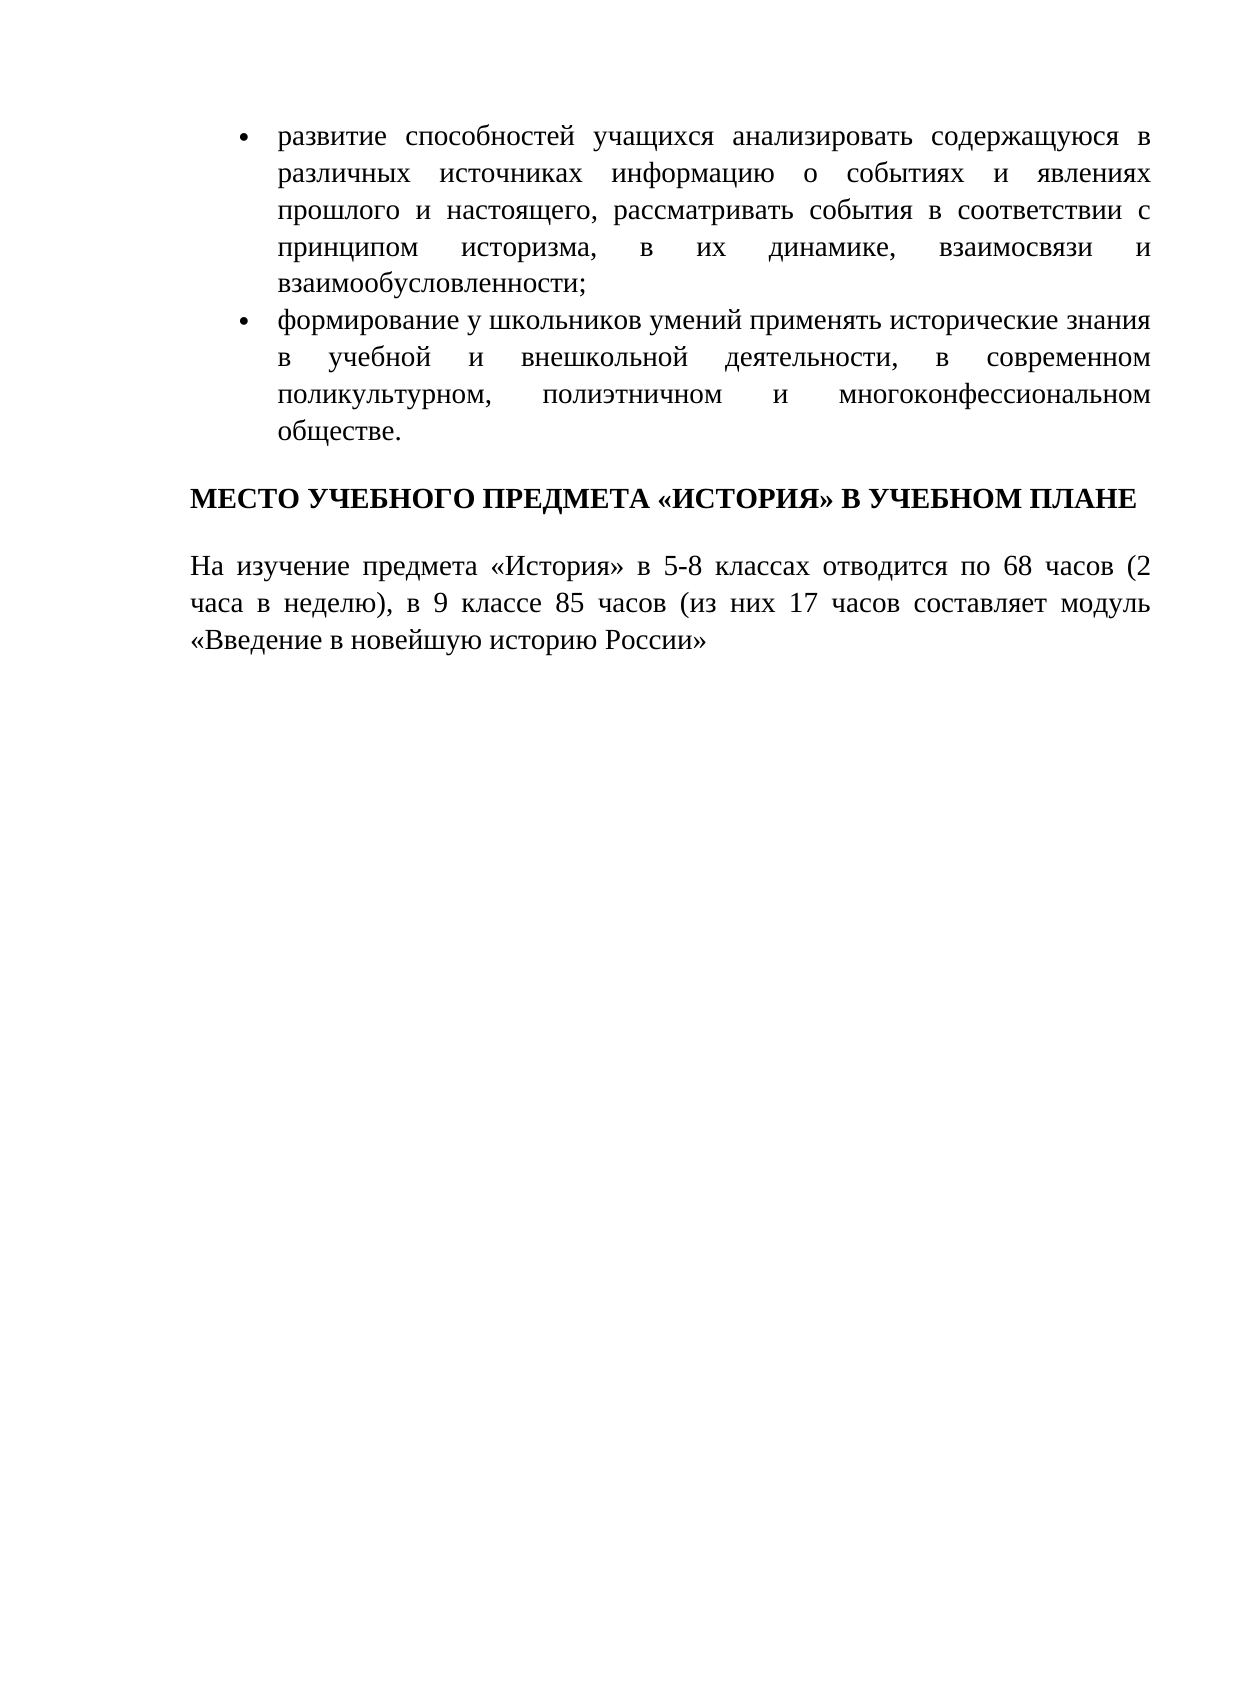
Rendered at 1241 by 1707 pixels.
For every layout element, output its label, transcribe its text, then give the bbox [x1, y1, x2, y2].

text МЕСТО УЧЕБНОГО ПРЕДМЕТА «ИСТОРИЯ» В УЧЕБНОМ ПЛАНЕ [190, 481, 1152, 514]
list развитие способностей учащихся анализировать содержащуюся в различных источниках информацию о событиях и явлениях прошлого и настоящего, рассматривать события в соответствии с принципом историзма, в их динамике, взаимосвязи и взаимообусловленности; [240, 118, 1152, 299]
list формирование у школьников умений применять исторические знания в учебной и внешкольной деятельности, в современном поликультурном, полиэтничном и многоконфессиональном обществе. [240, 302, 1152, 447]
text На изучение предмета «История» в 5-8 классах отводится по 68 часов (2 часа в неделю), в 9 классе 85 часов (из них 17 часов составляет модуль «Введение в новейшую историю России» [190, 548, 1152, 656]
